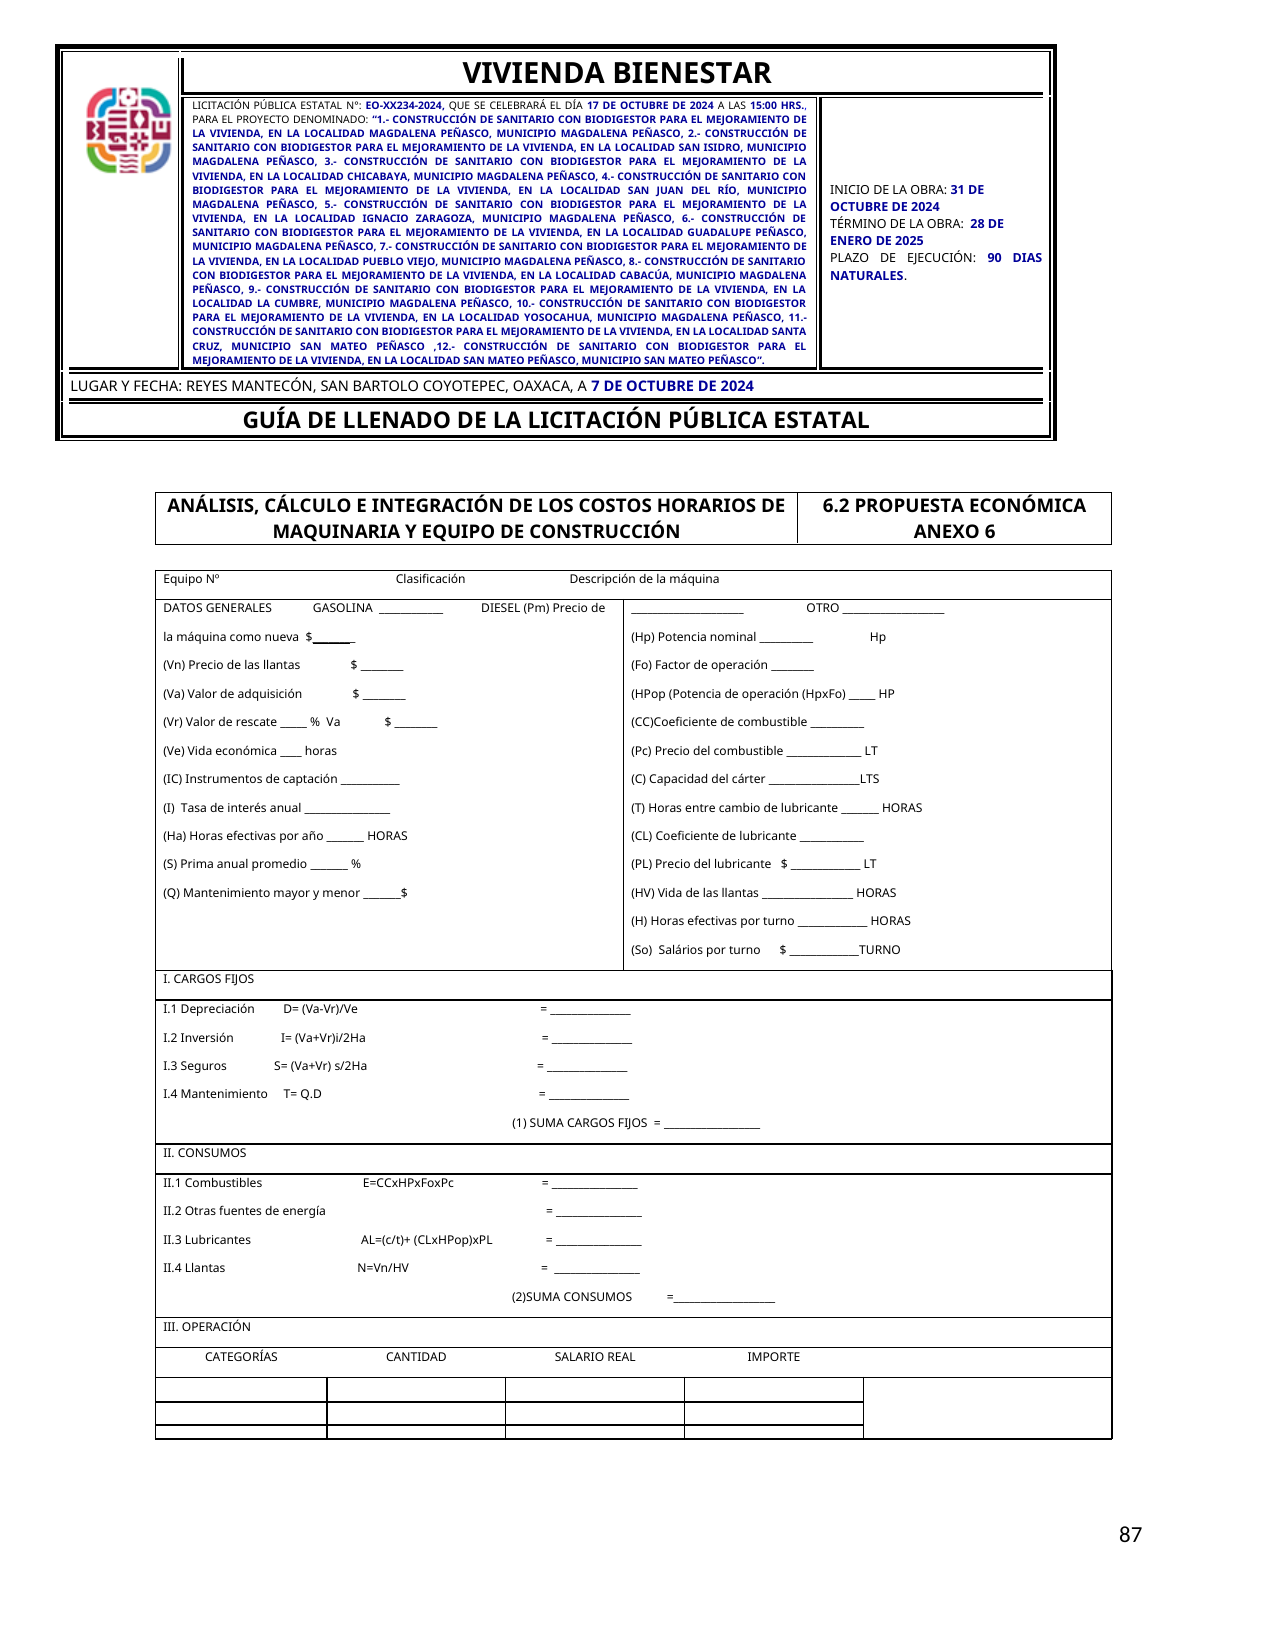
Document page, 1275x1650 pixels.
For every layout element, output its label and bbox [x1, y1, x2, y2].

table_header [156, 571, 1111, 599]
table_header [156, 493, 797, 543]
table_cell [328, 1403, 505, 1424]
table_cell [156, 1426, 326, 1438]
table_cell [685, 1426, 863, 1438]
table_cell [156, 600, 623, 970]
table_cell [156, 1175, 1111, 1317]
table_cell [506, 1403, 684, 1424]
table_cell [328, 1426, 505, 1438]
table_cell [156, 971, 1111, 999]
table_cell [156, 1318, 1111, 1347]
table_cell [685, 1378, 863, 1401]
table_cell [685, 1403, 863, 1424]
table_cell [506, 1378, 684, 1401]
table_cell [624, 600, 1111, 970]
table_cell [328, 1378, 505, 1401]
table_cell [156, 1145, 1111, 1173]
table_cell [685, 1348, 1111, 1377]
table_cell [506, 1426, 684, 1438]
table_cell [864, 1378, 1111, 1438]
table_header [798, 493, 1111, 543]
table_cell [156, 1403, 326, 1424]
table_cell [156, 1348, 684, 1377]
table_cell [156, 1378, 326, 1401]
picture [75, 79, 178, 179]
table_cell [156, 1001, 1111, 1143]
